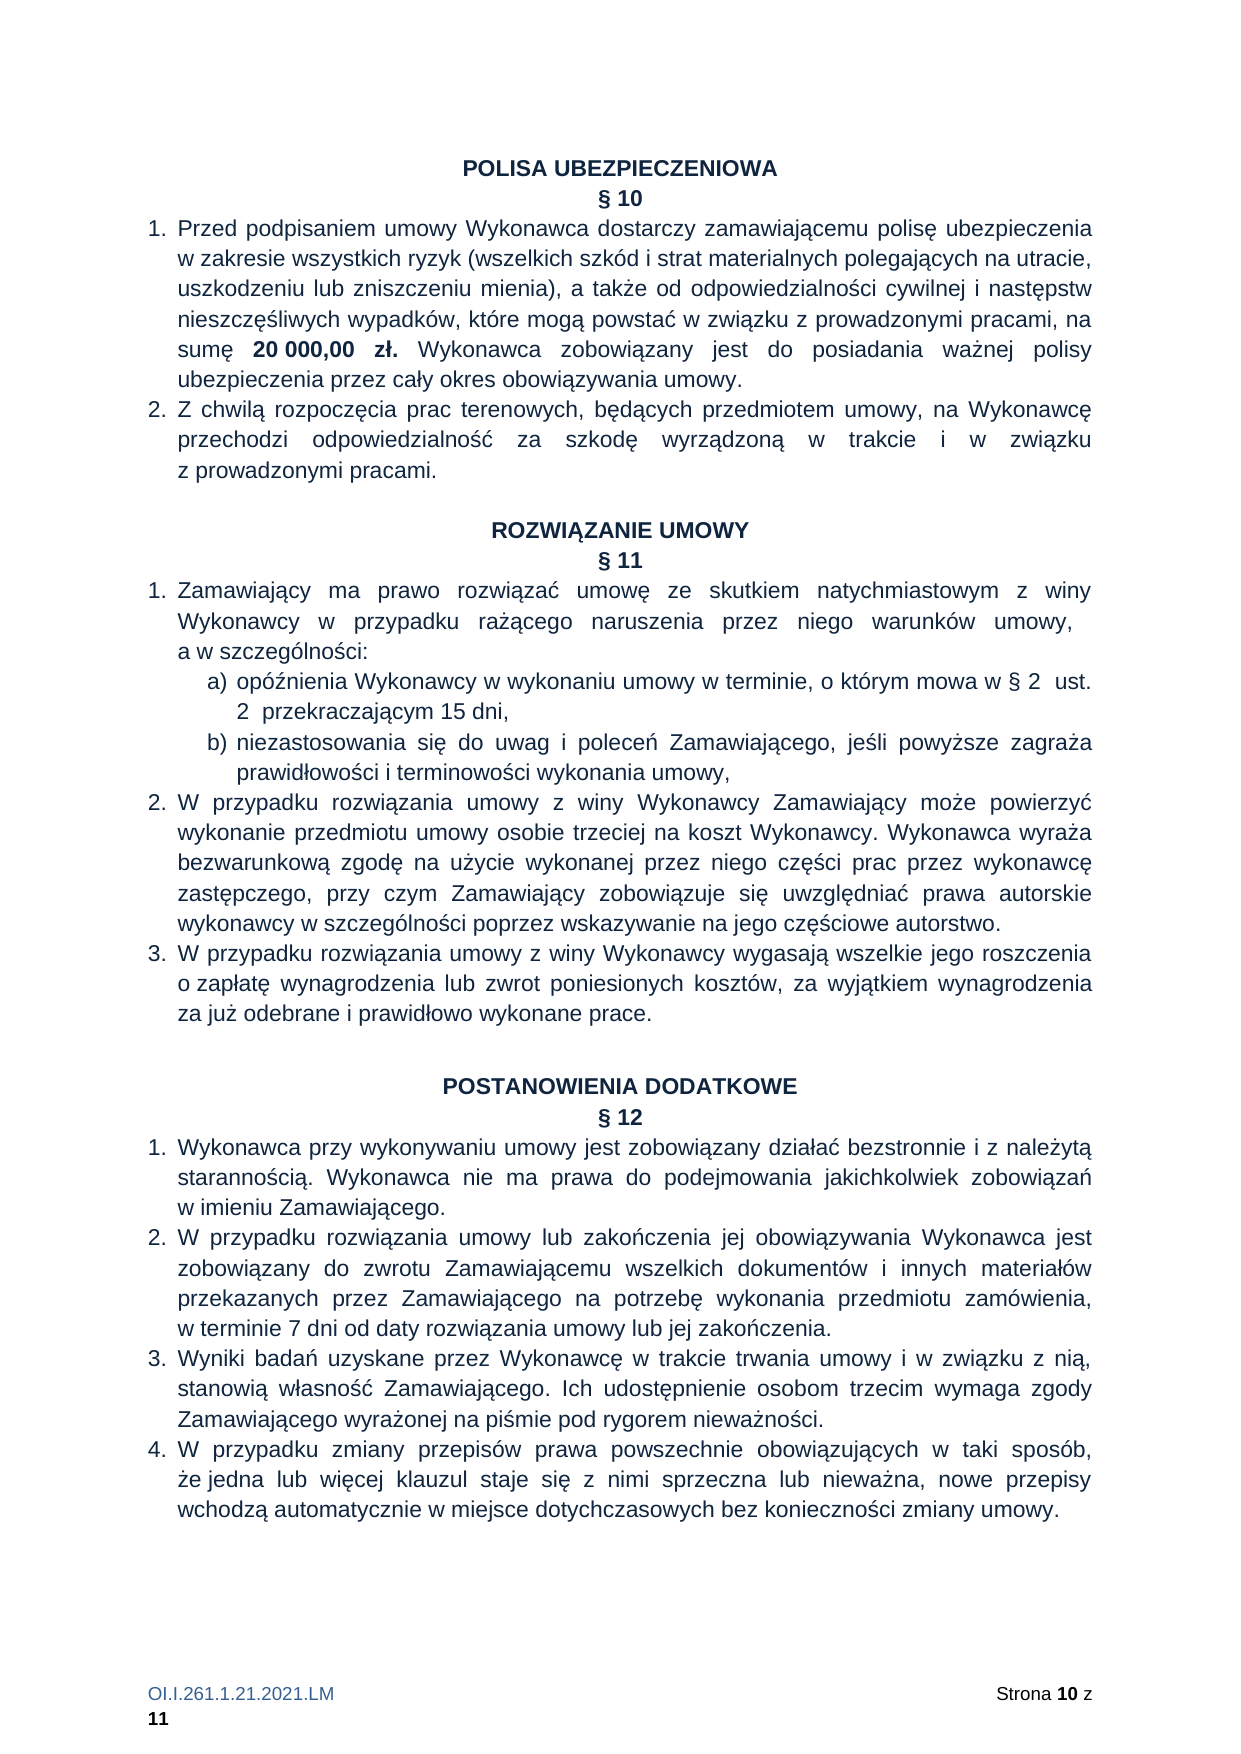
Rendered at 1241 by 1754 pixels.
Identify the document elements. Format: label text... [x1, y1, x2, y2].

list Wykonawca przy wykonywaniu umowy jest zobowiązany działać bezstronnie i z należytą starannością. Wykonawca nie ma prawa do podejmowania jakichkolwiek zobowiązań w imieniu Zamawiającego. [148, 1134, 1092, 1220]
text POSTANOWIENIA DODATKOWE [148, 1073, 1092, 1099]
list Zamawiający ma prawo rozwiązać umowę ze skutkiem natychmiastowym z winy Wykonawcy w przypadku rażącego naruszenia przez niego warunków umowy, a w szczególności: [148, 577, 1092, 664]
list W przypadku rozwiązania umowy z winy Wykonawcy Zamawiający może powierzyć wykonanie przedmiotu umowy osobie trzeciej na koszt Wykonawcy. Wykonawca wyraża bezwarunkową zgodę na użycie wykonanej przez niego części prac przez wykonawcę zastępczego, przy czym Zamawiający zobowiązuje się uwzględniać prawa autorskie wykonawcy w szczególności poprzez wskazywanie na jego częściowe autorstwo. [148, 789, 1092, 936]
list Z chwilą rozpoczęcia prac terenowych, będących przedmiotem umowy, na Wykonawcę przechodzi odpowiedzialność za szkodę wyrządzoną w trakcie i w związku z prowadzonymi pracami. [148, 396, 1092, 483]
text POLISA UBEZPIECZENIOWA [148, 154, 1092, 181]
list Przed podpisaniem umowy Wykonawca dostarczy zamawiającemu polisę ubezpieczenia w zakresie wszystkich ryzyk (wszelkich szkód i strat materialnych polegających na utracie, uszkodzeniu lub zniszczeniu mienia), a także od odpowiedzialności cywilnej i następstw nieszczęśliwych wypadków, które mogą powstać w związku z prowadzonymi pracami, na sumę 20 000,00 zł. Wykonawca zobowiązany jest do posiadania ważnej polisy ubezpieczenia przez cały okres obowiązywania umowy. [148, 215, 1092, 392]
list opóźnienia Wykonawcy w wykonaniu umowy w terminie, o którym mowa w § 2 ust. 2 przekraczającym 15 dni, [207, 668, 1092, 724]
text § 10 [148, 185, 1092, 211]
list W przypadku zmiany przepisów prawa powszechnie obowiązujących w taki sposób, że jedna lub więcej klauzul staje się z nimi sprzeczna lub nieważna, nowe przepisy wchodzą automatycznie w miejsce dotychczasowych bez konieczności zmiany umowy. [148, 1436, 1092, 1522]
list niezastosowania się do uwag i poleceń Zamawiającego, jeśli powyższe zagraża prawidłowości i terminowości wykonania umowy, [207, 728, 1092, 785]
text § 11 [148, 547, 1092, 573]
text § 12 [148, 1103, 1092, 1130]
list W przypadku rozwiązania umowy lub zakończenia jej obowiązywania Wykonawca jest zobowiązany do zwrotu Zamawiającemu wszelkich dokumentów i innych materiałów przekazanych przez Zamawiającego na potrzebę wykonania przedmiotu zamówienia, w terminie 7 dni od daty rozwiązania umowy lub jej zakończenia. [148, 1224, 1092, 1341]
text ROZWIĄZANIE UMOWY [148, 517, 1092, 543]
list W przypadku rozwiązania umowy z winy Wykonawcy wygasają wszelkie jego roszczenia o zapłatę wynagrodzenia lub zwrot poniesionych kosztów, za wyjątkiem wynagrodzenia za już odebrane i prawidłowo wykonane prace. [148, 940, 1092, 1027]
list Wyniki badań uzyskane przez Wykonawcę w trakcie trwania umowy i w związku z nią, stanowią własność Zamawiającego. Ich udostępnienie osobom trzecim wymaga zgody Zamawiającego wyrażonej na piśmie pod rygorem nieważności. [148, 1345, 1092, 1432]
